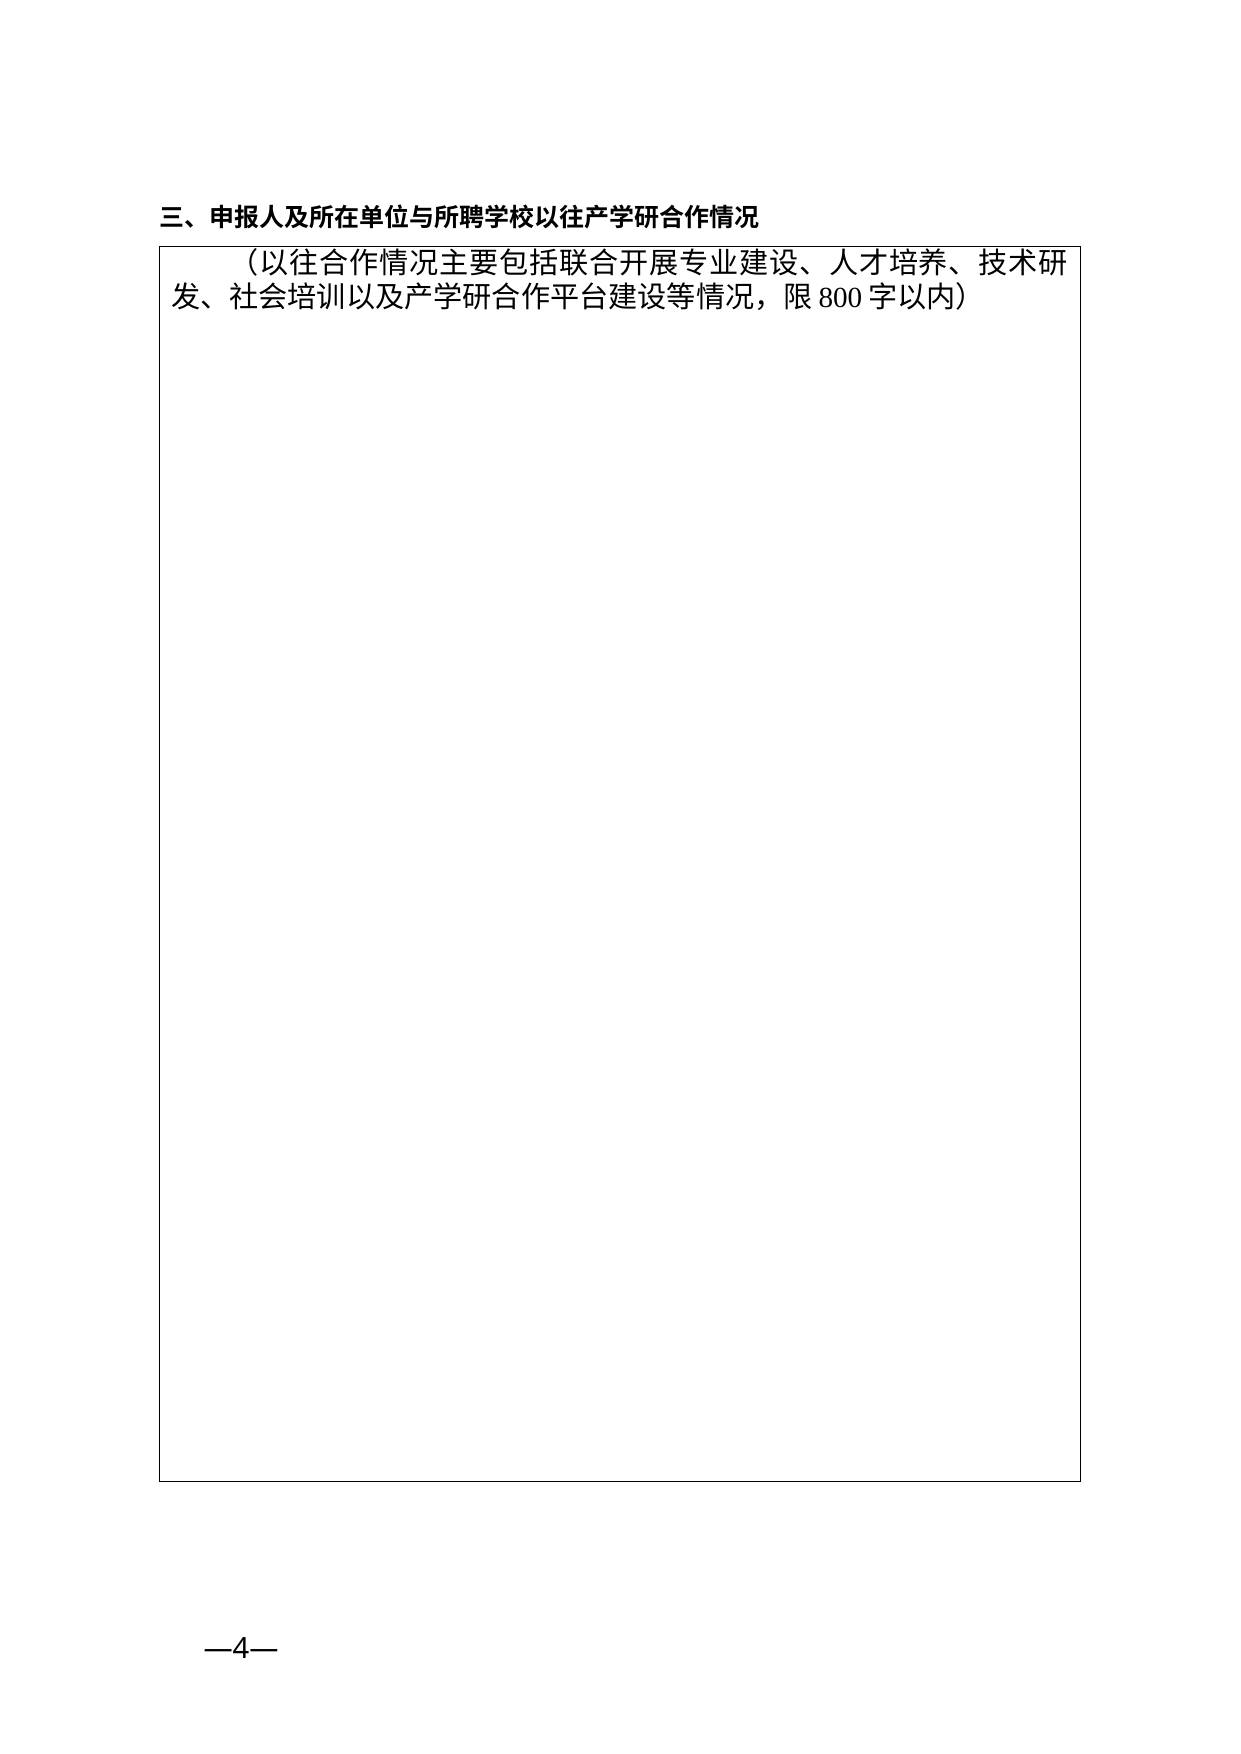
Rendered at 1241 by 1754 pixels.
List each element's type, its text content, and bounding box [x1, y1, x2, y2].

text 三、申报人及所在单位与所聘学校以往产学研合作情况 [159, 177, 1081, 239]
table_header （以往合作情况主要包括联合开展专业建设、人才培养、技术研发、社会培训以及产学研合作平台建设等情况，限800字以内） [160, 247, 1080, 1481]
